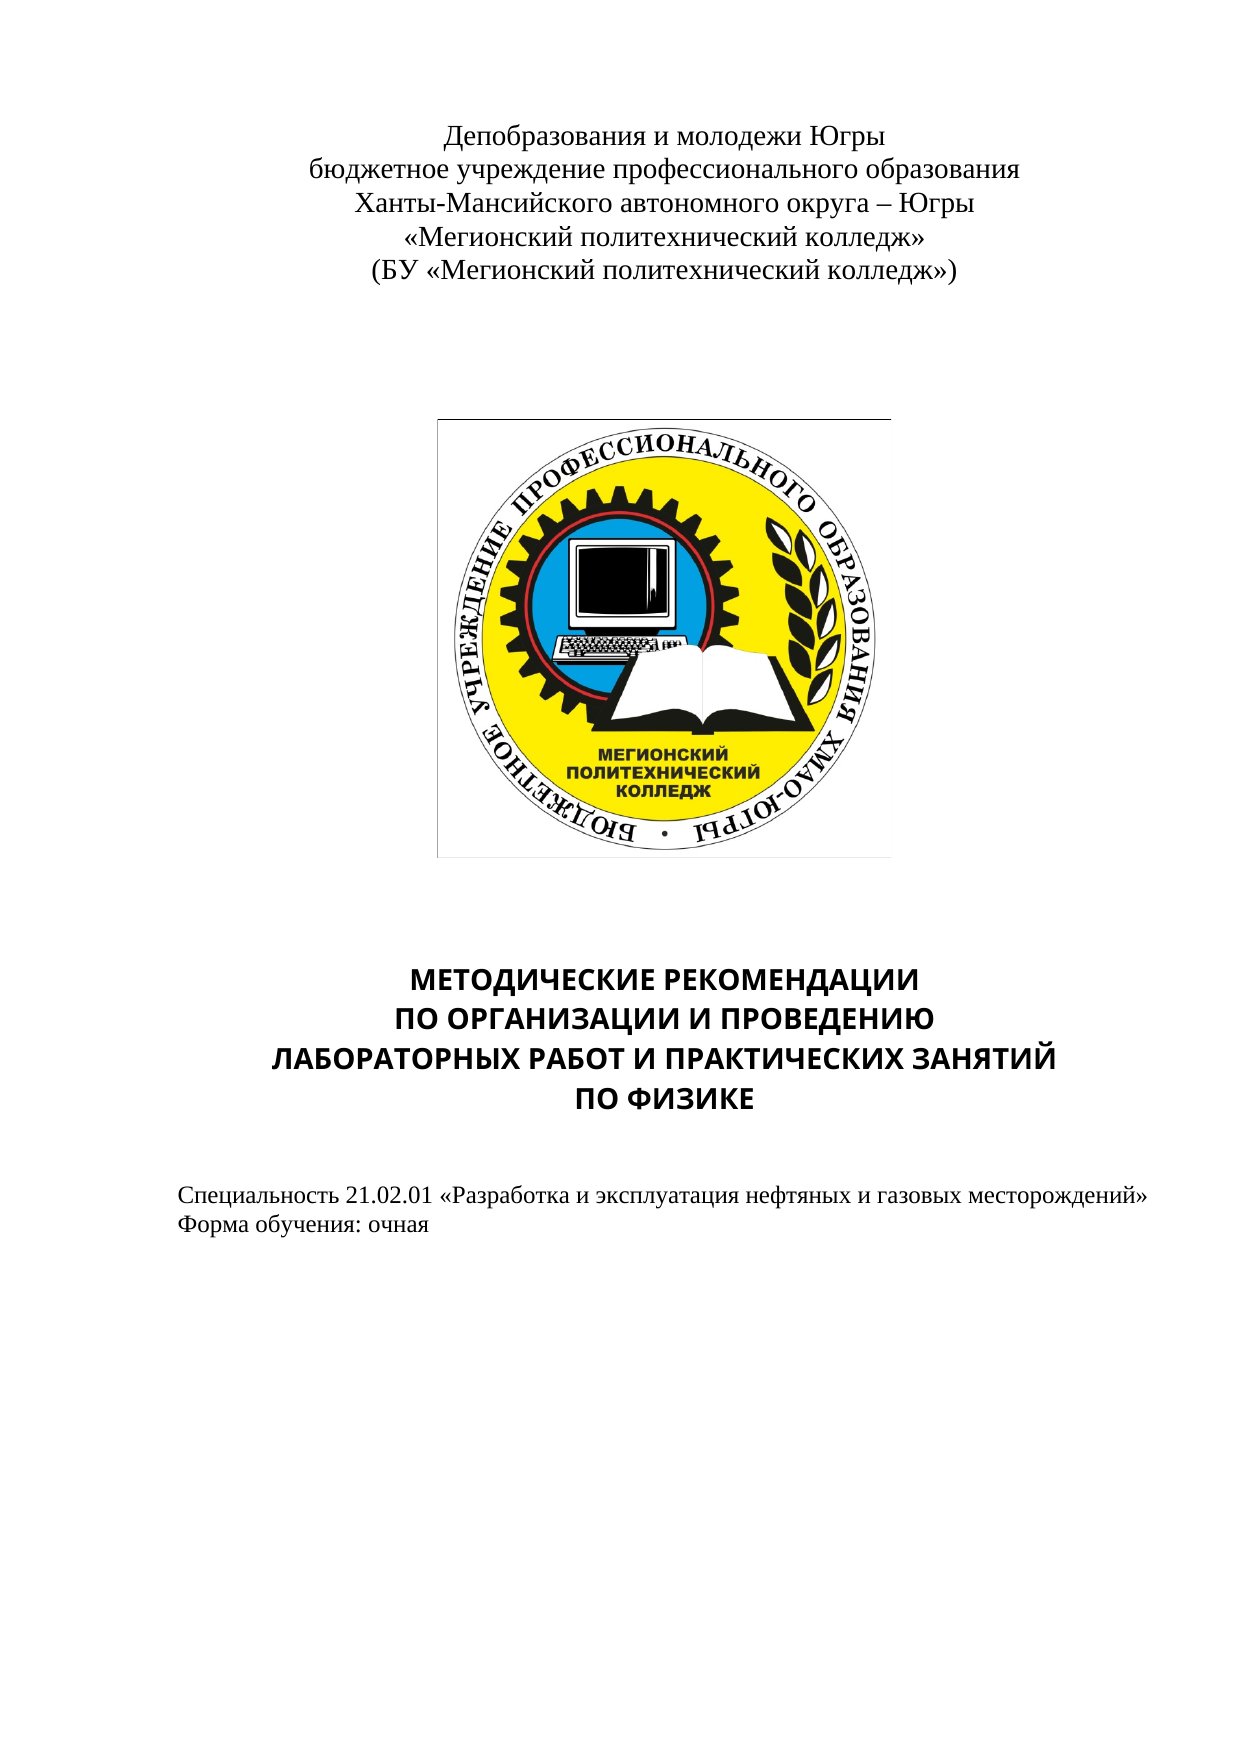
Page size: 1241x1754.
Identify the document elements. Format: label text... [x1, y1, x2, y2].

text Форма обучения: очная [177, 1209, 1152, 1237]
text бюджетное учреждение профессионального образования [177, 152, 1152, 185]
text Специальность 21.02.01 «Разработка и эксплуатация нефтяных и газовых месторождений» [177, 1180, 1152, 1209]
picture [437, 419, 892, 858]
list ПО ФИЗИКЕ [177, 1078, 1152, 1118]
list ЛАБОРАТОРНЫХ РАБОТ И ПРАКТИЧЕСКИХ ЗАНЯТИЙ [177, 1038, 1152, 1078]
text (БУ «Мегионский политехнический колледж») [177, 252, 1152, 286]
text «Мегионский политехнический колледж» [177, 219, 1152, 252]
list МЕТОДИЧЕСКИЕ РЕКОМЕНДАЦИИ [177, 959, 1152, 998]
text Депобразования и молодежи Югры [177, 118, 1152, 152]
list ПО ОРГАНИЗАЦИИ И ПРОВЕДЕНИЮ [177, 998, 1152, 1038]
text Ханты-Мансийского автономного округа – Югры [177, 185, 1152, 219]
